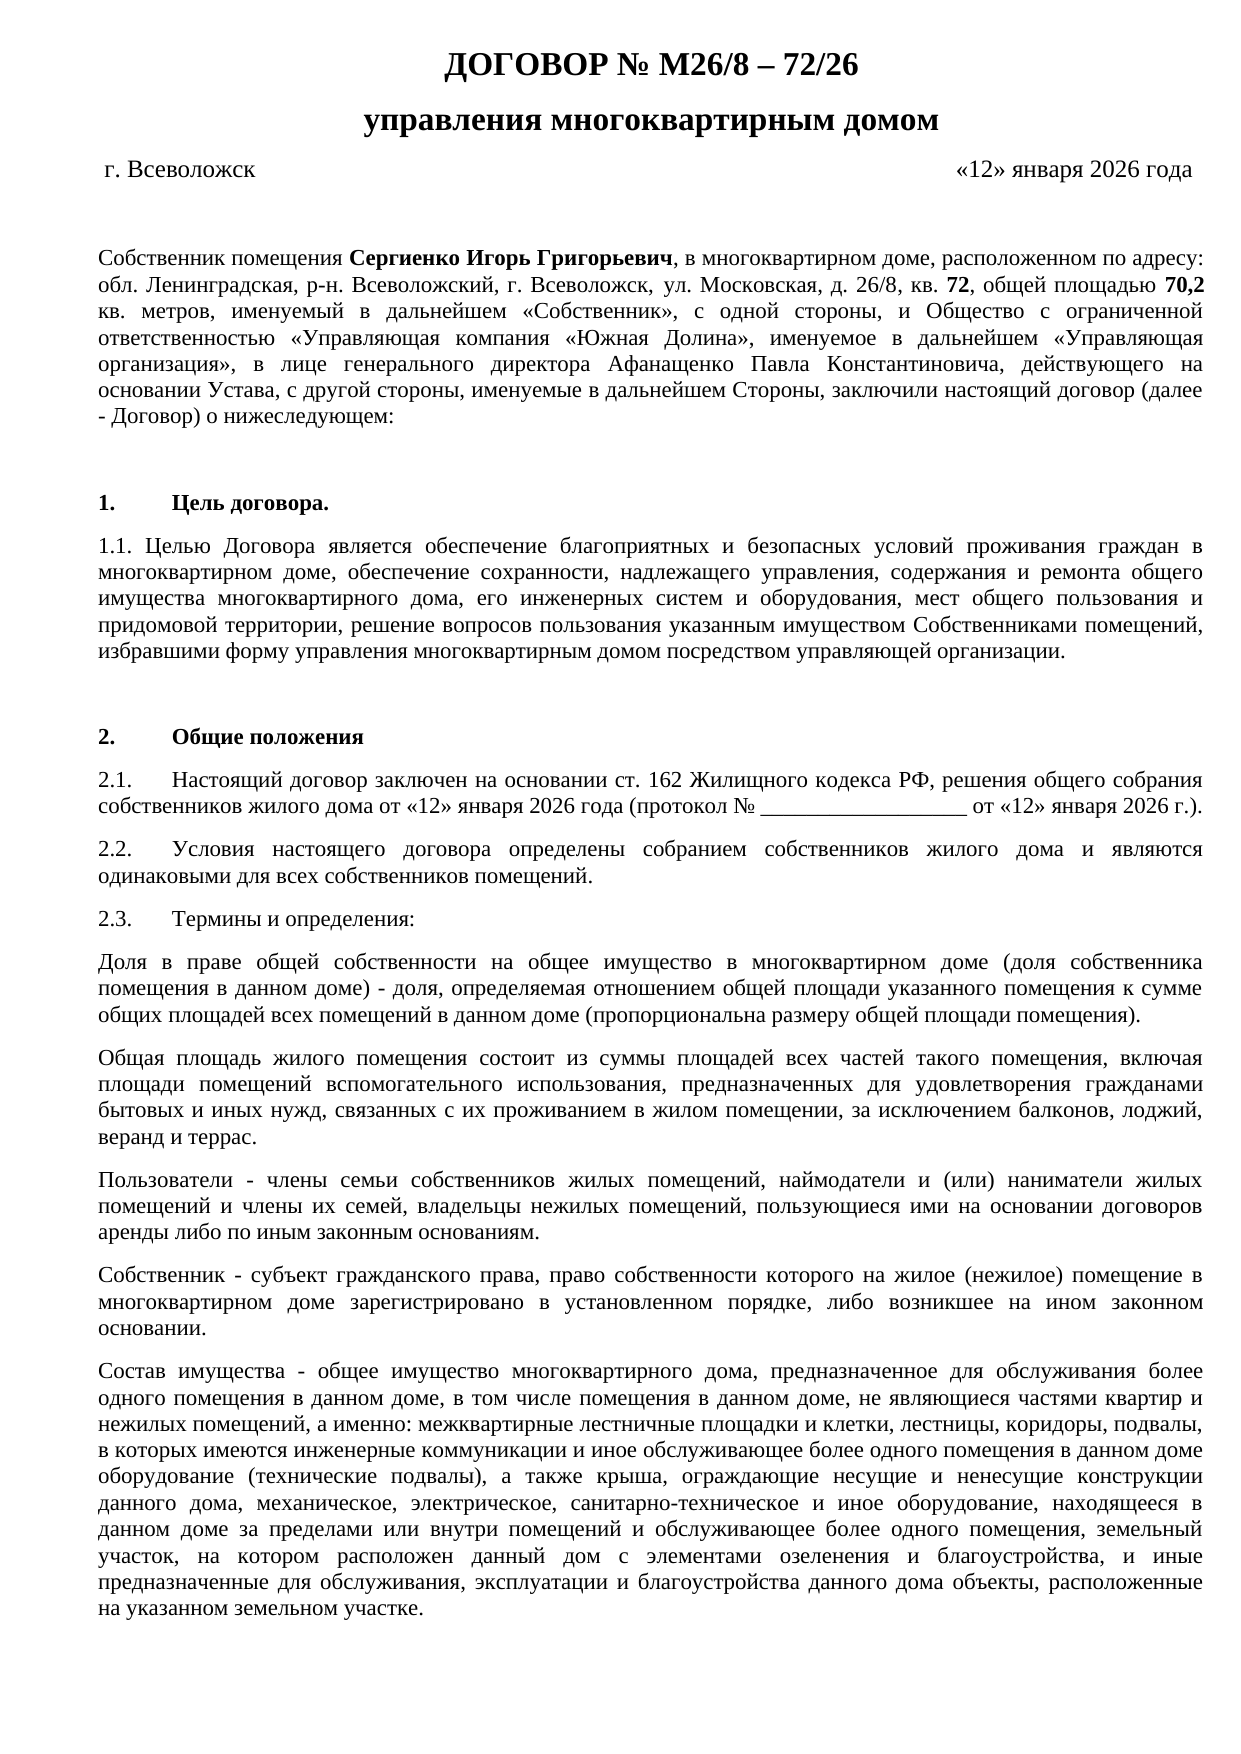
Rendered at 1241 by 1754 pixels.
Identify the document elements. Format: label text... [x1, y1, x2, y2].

text Пользователи - члены семьи собственников жилых помещений, наймодатели и (или) наниматели жилых помещений и члены их семей, владельцы нежилых помещений, пользующиеся ими на основании договоров аренды либо по иным законным основаниям. [98, 1166, 1205, 1245]
text 2.1. Настоящий договор заключен на основании ст. 162 Жилищного кодекса РФ, решения общего собрания собственников жилого дома от «12» января 2026 года (протокол № __________________ от «12» января 2026 г.). [98, 766, 1205, 819]
text г. Всеволожск «12» января 2026 года [98, 154, 1205, 183]
text 1.1. Целью Договора является обеспечение благоприятных и безопасных условий проживания граждан в многоквартирном доме, обеспечение сохранности, надлежащего управления, содержания и ремонта общего имущества многоквартирного дома, его инженерных систем и оборудования, мест общего пользования и придомовой территории, решение вопросов пользования указанным имуществом Собственниками помещений, избравшими форму управления многоквартирным домом посредством управляющей организации. [98, 532, 1205, 663]
text 1. Цель договора. [98, 489, 1205, 515]
text Собственник - субъект гражданского права, право собственности которого на жилое (нежилое) помещение в многоквартирном доме зарегистрировано в установленном порядке, либо возникшее на ином законном основании. [98, 1261, 1205, 1341]
text Доля в праве общей собственности на общее имущество в многоквартирном доме (доля собственника помещения в данном доме) - доля, определяемая отношением общей площади указанного помещения к сумме общих площадей всех помещений в данном доме (пропорциональна размеру общей площади помещения). [98, 948, 1205, 1027]
text Собственник помещения Сергиенко Игорь Григорьевич, в многоквартирном доме, расположенном по адресу: обл. Ленинградская, р-н. Всеволожский, г. Всеволожск, ул. Московская, д. 26/8, кв. 72, общей площадью 70,2 кв. метров, именуемый в дальнейшем «Собственник», с одной стороны, и Общество с ограниченной ответственностью «Управляющая компания «Южная Долина», именуемое в дальнейшем «Управляющая организация», в лице генерального директора Афанащенко Павла Константиновича, действующего на основании Устава, с другой стороны, именуемые в дальнейшем Стороны, заключили настоящий договор (далее - Договор) о нижеследующем: [98, 244, 1205, 429]
text Состав имущества - общее имущество многоквартирного дома, предназначенное для обслуживания более одного помещения в данном доме, в том числе помещения в данном доме, не являющиеся частями квартир и нежилых помещений, а именно: межквартирные лестничные площадки и клетки, лестницы, коридоры, подвалы, в которых имеются инженерные коммуникации и иное обслуживающее более одного помещения в данном доме оборудование (технические подвалы), а также крыша, ограждающие несущие и ненесущие конструкции данного дома, механическое, электрическое, санитарно-техническое и иное оборудование, находящееся в данном доме за пределами или внутри помещений и обслуживающее более одного помещения, земельный участок, на котором расположен данный дом с элементами озеленения и благоустройства, и иные предназначенные для обслуживания, эксплуатации и благоустройства данного дома объекты, расположенные на указанном земельном участке. [98, 1357, 1205, 1621]
text 2.3. Термины и определения: [98, 905, 1205, 931]
text Общая площадь жилого помещения состоит из суммы площадей всех частей такого помещения, включая площади помещений вспомогательного использования, предназначенных для удовлетворения гражданами бытовых и иных нужд, связанных с их проживанием в жилом помещении, за исключением балконов, лоджий, веранд и террас. [98, 1044, 1205, 1149]
text ДОГОВОР № М26/8 – 72/26 [98, 44, 1205, 83]
text управления многоквартирным домом [98, 99, 1205, 138]
text 2. Общие положения [98, 723, 1205, 749]
text 2.2. Условия настоящего договора определены собранием собственников жилого дома и являются одинаковыми для всех собственников помещений. [98, 836, 1205, 888]
